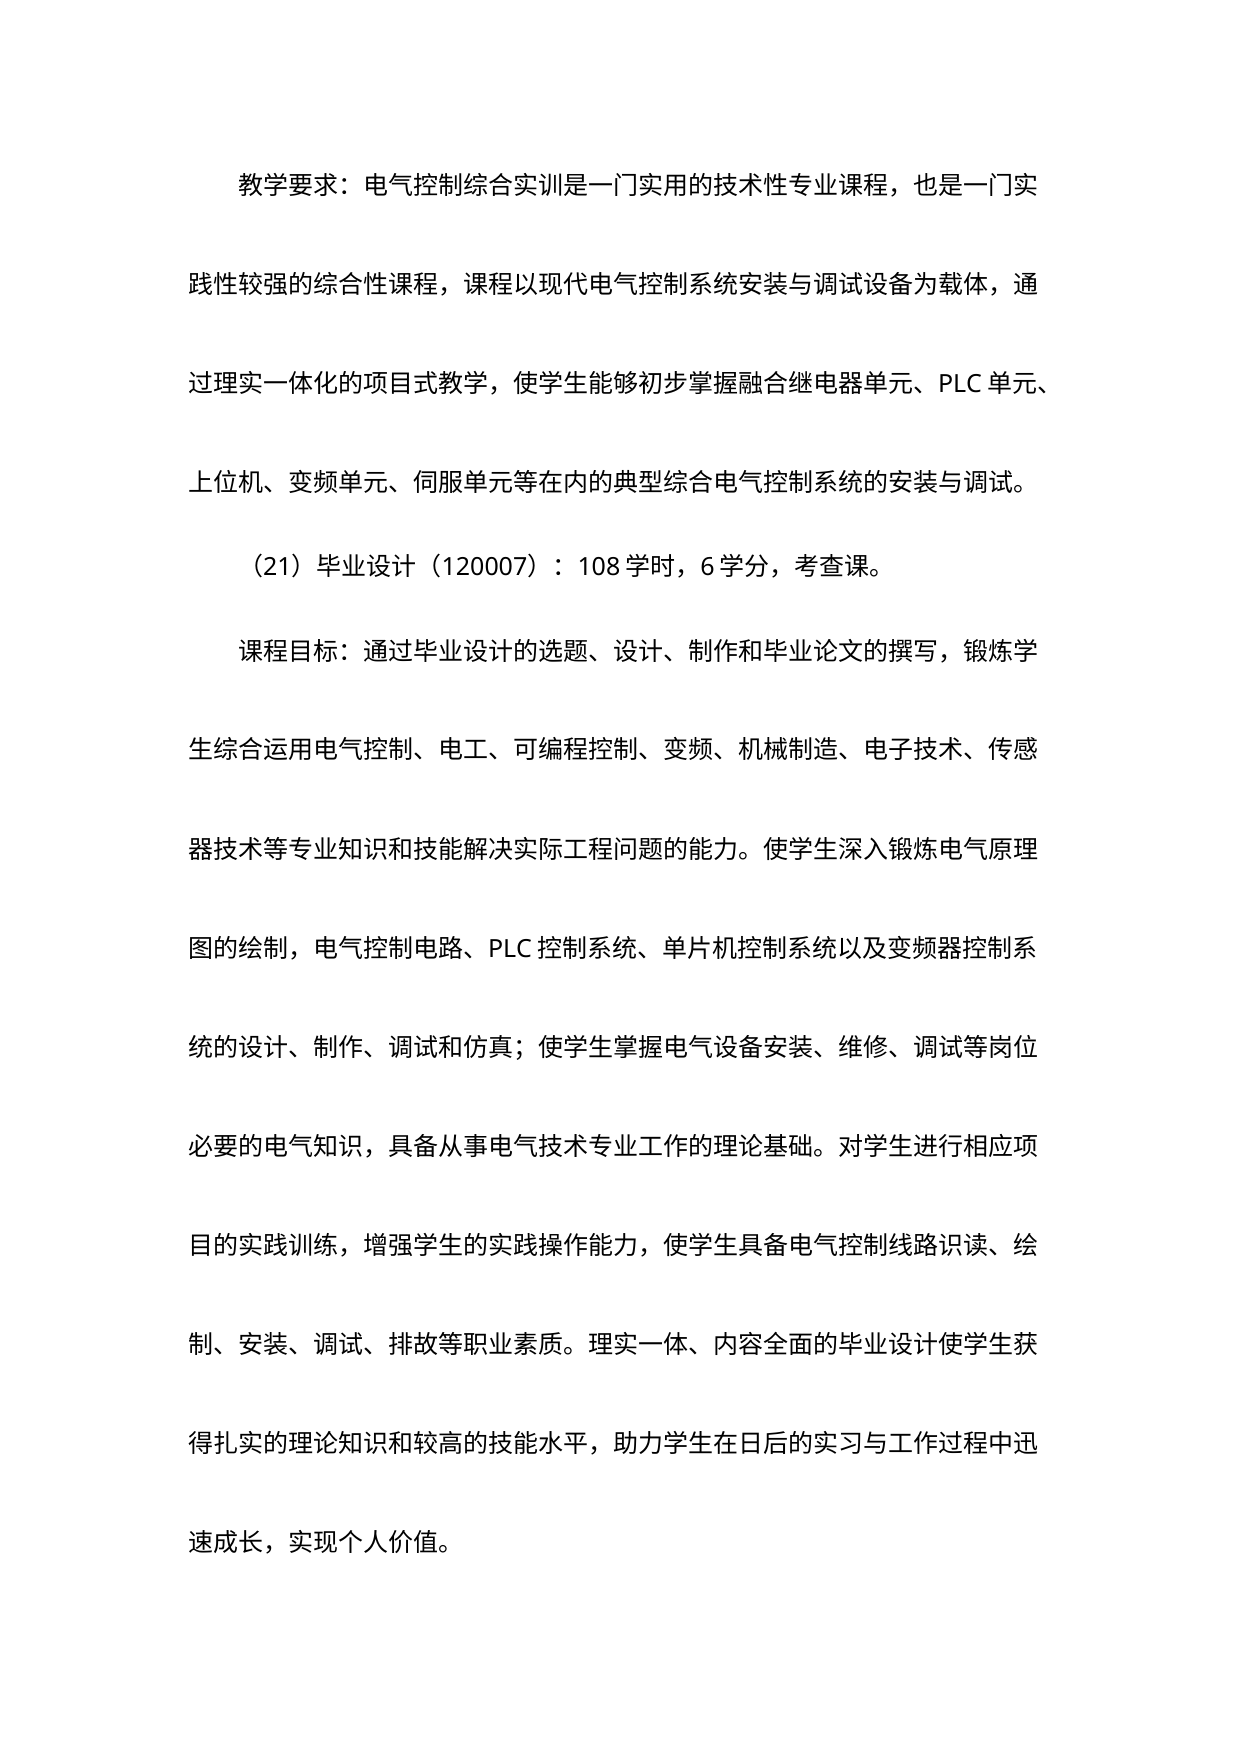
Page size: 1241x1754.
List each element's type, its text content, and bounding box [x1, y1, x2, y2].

text 教学要求：电气控制综合实训是一门实用的技术性专业课程，也是一门实践性较强的综合性课程，课程以现代电气控制系统安装与调试设备为载体，通过理实一体化的项目式教学，使学生能够初步掌握融合继电器单元、PLC单元、上位机、变频单元、伺服单元等在内的典型综合电气控制系统的安装与调试。 [188, 151, 1052, 514]
text 课程目标：通过毕业设计的选题、设计、制作和毕业论文的撰写，锻炼学生综合运用电气控制、电工、可编程控制、变频、机械制造、电子技术、传感器技术等专业知识和技能解决实际工程问题的能力。使学生深入锻炼电气原理图的绘制，电气控制电路、PLC控制系统、单片机控制系统以及变频器控制系统的设计、制作、调试和仿真；使学生掌握电气设备安装、维修、调试等岗位必要的电气知识，具备从事电气技术专业工作的理论基础。对学生进行相应项目的实践训练，增强学生的实践操作能力，使学生具备电气控制线路识读、绘制、安装、调试、排故等职业素质。理实一体、内容全面的毕业设计使学生获得扎实的理论知识和较高的技能水平，助力学生在日后的实习与工作过程中迅速成长，实现个人价值。 [188, 616, 1052, 1574]
text （21）毕业设计（120007）：108学时，6学分，考查课。 [188, 532, 1052, 598]
